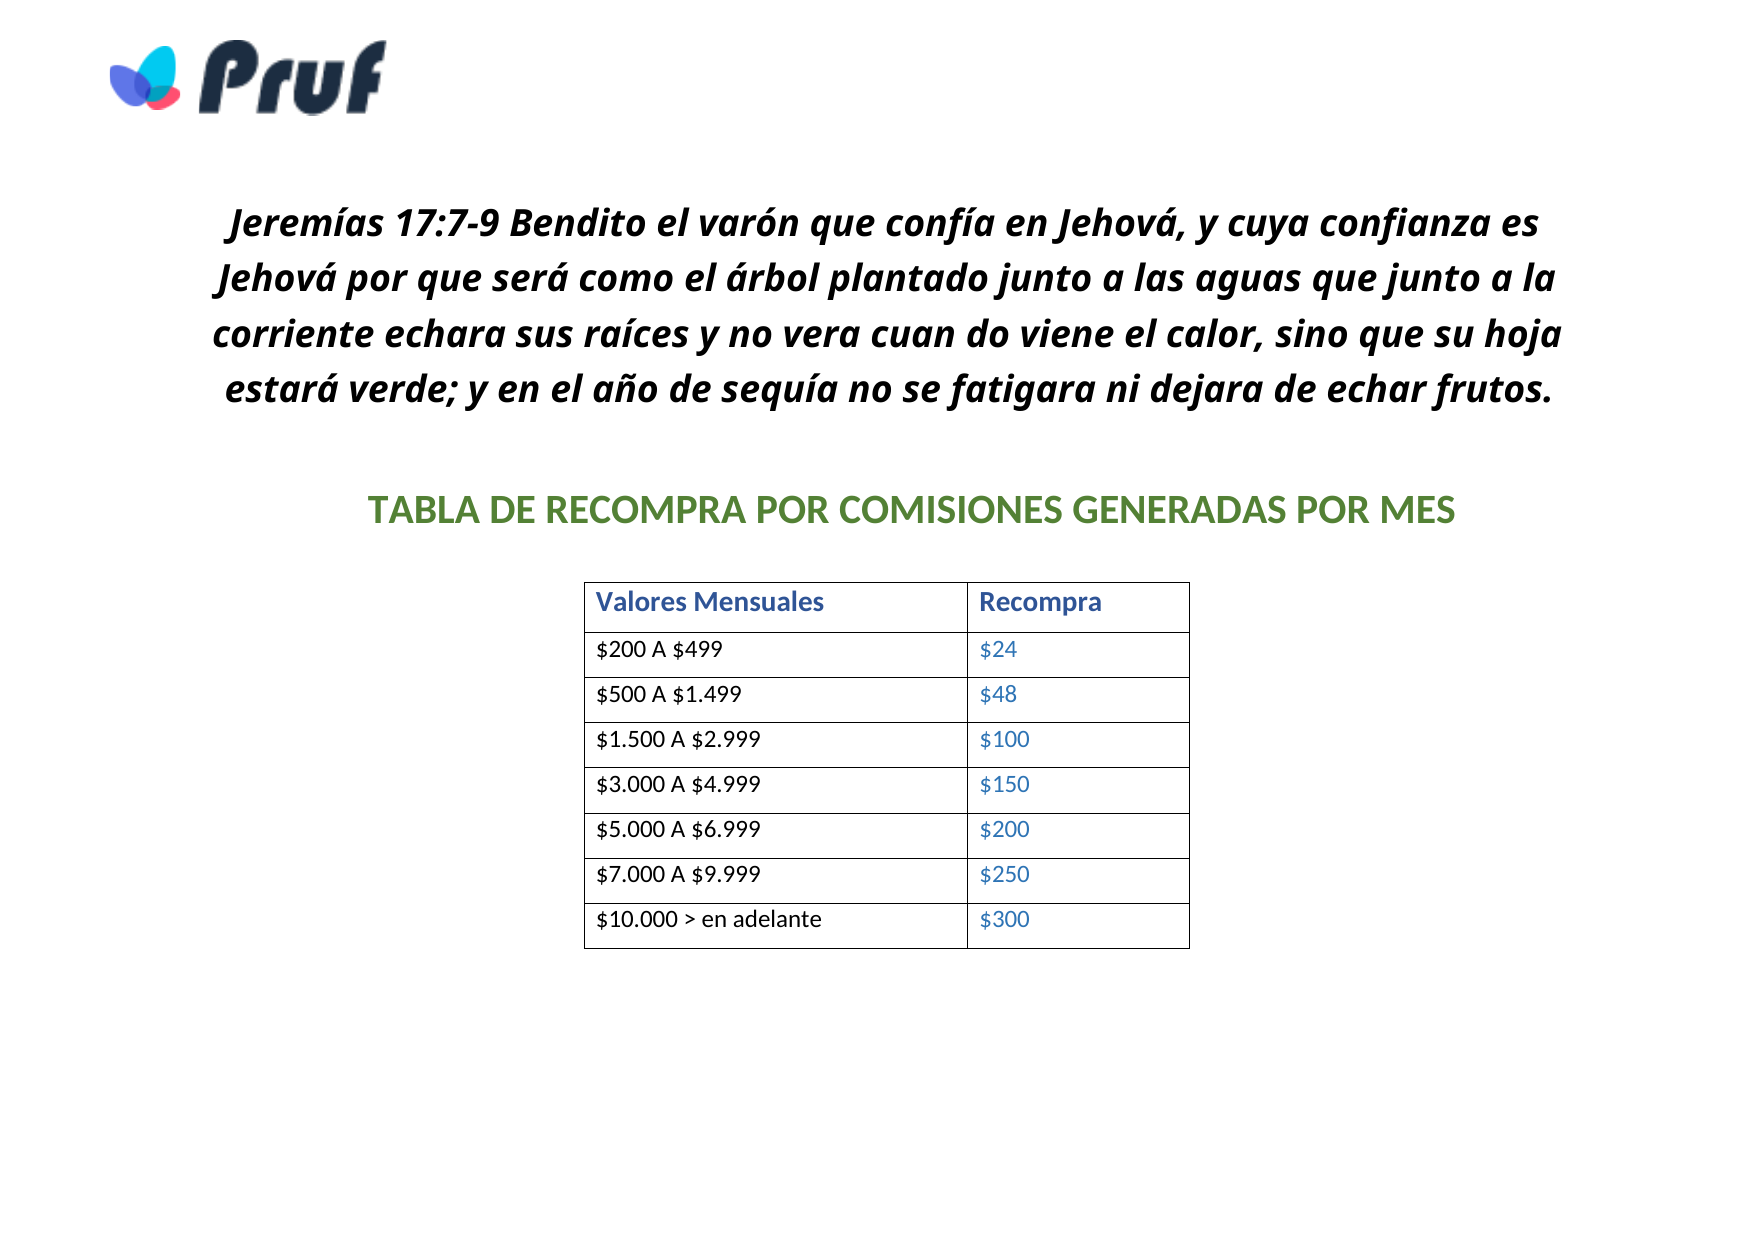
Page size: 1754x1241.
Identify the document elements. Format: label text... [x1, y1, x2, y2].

table_cell $200 A $499 [585, 633, 967, 677]
table_cell $150 [968, 768, 1189, 812]
table_cell $10.000 > en adelante [585, 904, 967, 948]
table_cell $24 [968, 633, 1189, 677]
table_cell $500 A $1.499 [585, 678, 967, 722]
table_cell $7.000 A $9.999 [585, 859, 967, 903]
table_cell $200 [968, 814, 1189, 857]
table_cell $250 [968, 859, 1189, 903]
table_cell $48 [968, 678, 1189, 722]
table_header Recompra [968, 583, 1189, 632]
picture [198, 40, 387, 116]
table_cell $100 [968, 723, 1189, 767]
table_cell $5.000 A $6.999 [585, 814, 967, 857]
table_header Valores Mensuales [585, 583, 967, 632]
table_cell $1.500 A $2.999 [585, 723, 967, 767]
table_cell $300 [968, 904, 1189, 948]
text Jeremías 17:7-9 Bendito el varón que confía en Jehová, y cuya confianza es Jehová por que será como el árbol plantado junto a las aguas que junto a la corriente echara sus raíces y no vera cuan do viene el calor, sino que su hoja estará verde; y en el año de sequía no se fatigara ni dejara de echar frutos. TABLA DE RECOMPRA POR COMISIONES GENERADAS POR MES [180, 197, 1594, 564]
picture [109, 46, 181, 110]
table_cell $3.000 A $4.999 [585, 768, 967, 812]
